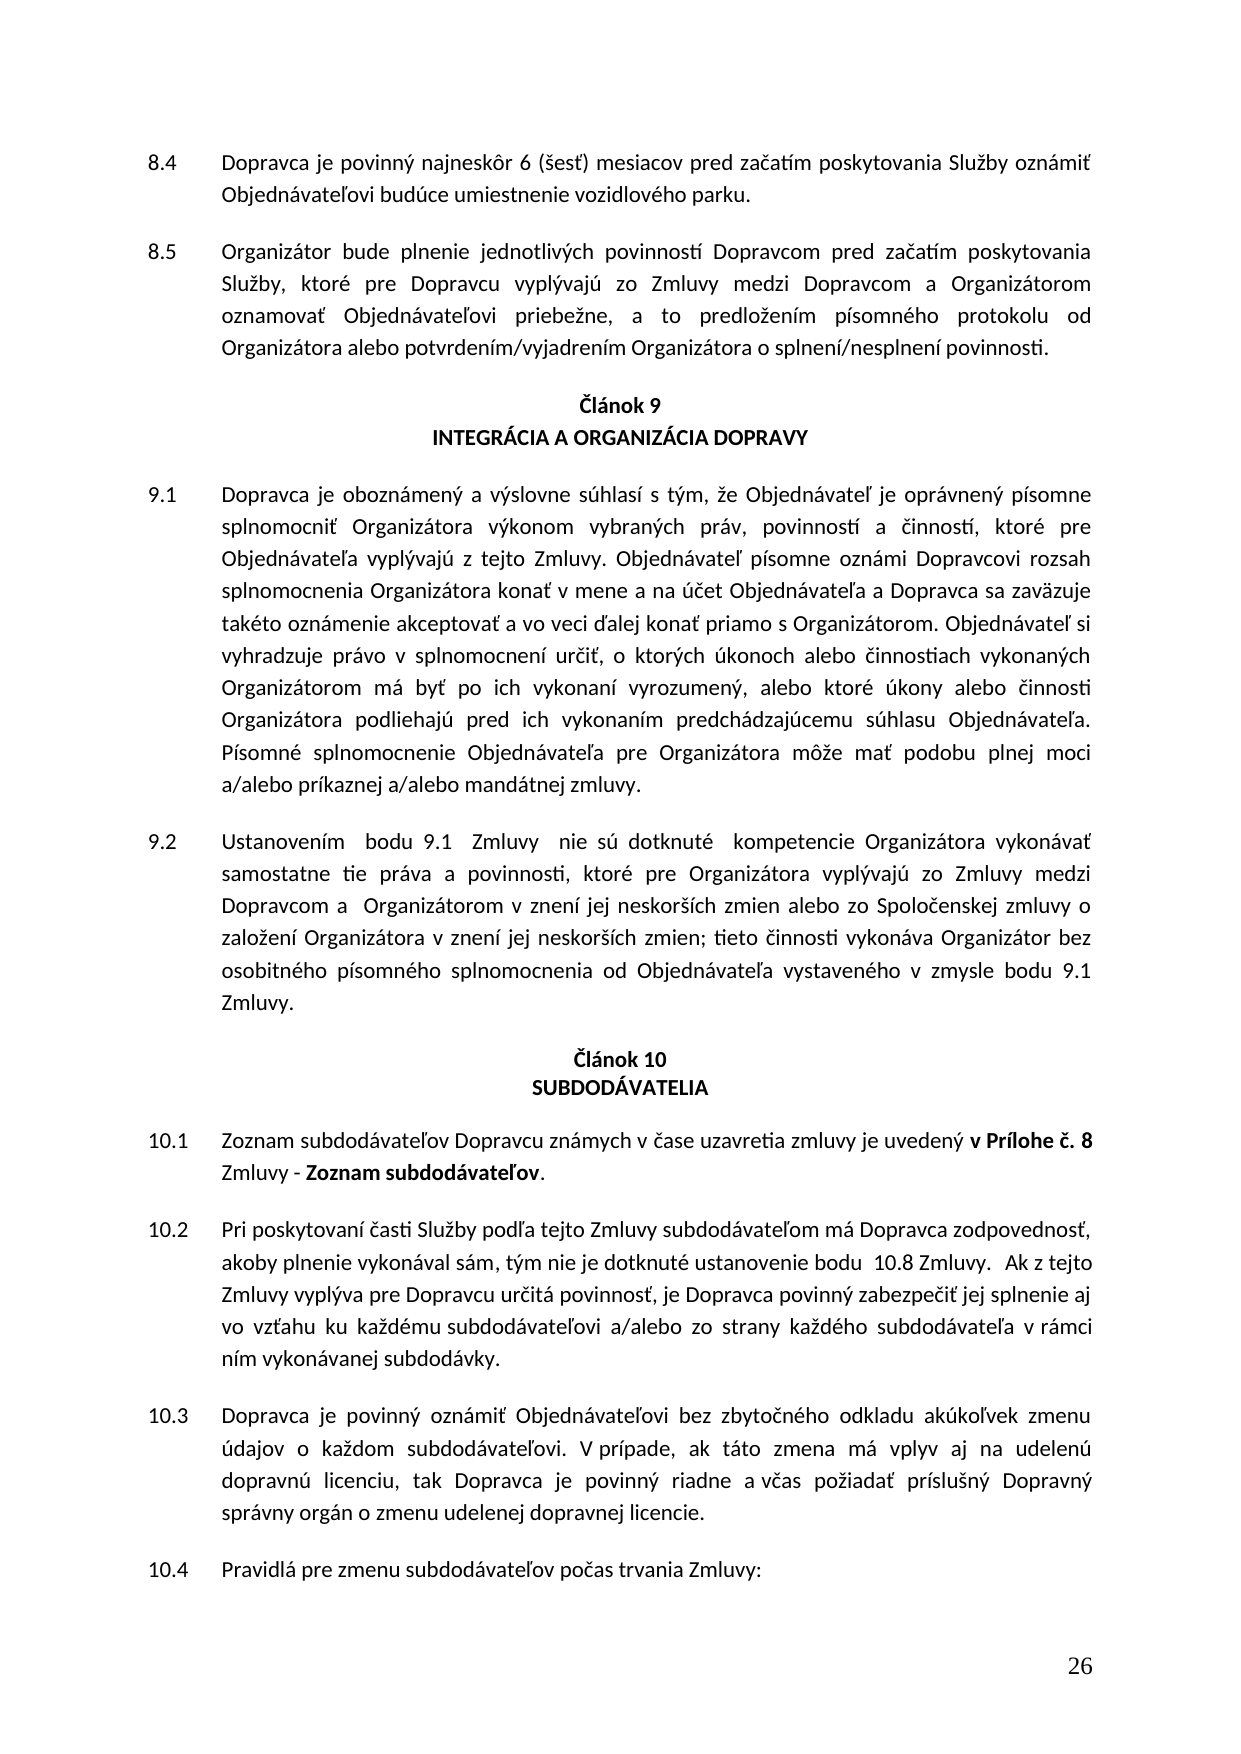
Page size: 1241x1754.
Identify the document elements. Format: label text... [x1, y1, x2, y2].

list Pravidlá pre zmenu subdodávateľov počas trvania Zmluvy: [148, 1555, 1093, 1583]
list Dopravca je povinný oznámiť Objednávateľovi bez zbytočného odkladu akúkoľvek zmenu údajov o každom subdodávateľovi. V prípade, ak táto zmena má vplyv aj na udelenú dopravnú licenciu, tak Dopravca je povinný riadne a včas požiadať príslušný Dopravný správny orgán o zmenu udelenej dopravnej licencie. [148, 1401, 1093, 1526]
list Zoznam subdodávateľov Dopravcu známych v čase uzavretia zmluvy je uvedený v Prílohe č. 8 Zmluvy - Zoznam subdodávateľov. [148, 1126, 1093, 1186]
text SUBDODÁVATELIA [148, 1073, 1093, 1101]
list Pri poskytovaní časti Služby podľa tejto Zmluvy subdodávateľom má Dopravca zodpovednosť, akoby plnenie vykonával sám, tým nie je dotknuté ustanovenie bodu 10.8 Zmluvy. Ak z tejto Zmluvy vyplýva pre Dopravcu určitá povinnosť, je Dopravca povinný zabezpečiť jej splnenie aj vo vzťahu ku každému subdodávateľovi a/alebo zo strany každého subdodávateľa v rámci ním vykonávanej subdodávky. [148, 1216, 1093, 1372]
list Ustanovením bodu 9.1 Zmluvy nie sú dotknuté kompetencie Organizátora vykonávať samostatne tie práva a povinnosti, ktoré pre Organizátora vyplývajú zo Zmluvy medzi Dopravcom a Organizátorom v znení jej neskorších zmien alebo zo Spoločenskej zmluvy o založení Organizátora v znení jej neskorších zmien; tieto činnosti vykonáva Organizátor bez osobitného písomného splnomocnenia od Objednávateľa vystaveného v zmysle bodu 9.1 Zmluvy. [148, 827, 1093, 1016]
list Dopravca je povinný najneskôr 6 (šesť) mesiacov pred začatím poskytovania Služby oznámiť Objednávateľovi budúce umiestnenie vozidlového parku. [148, 148, 1093, 208]
text Článok 9 [148, 391, 1093, 419]
list Dopravca je oboznámený a výslovne súhlasí s tým, že Objednávateľ je oprávnený písomne splnomocniť Organizátora výkonom vybraných práv, povinností a činností, ktoré pre Objednávateľa vyplývajú z tejto Zmluvy. Objednávateľ písomne oznámi Dopravcovi rozsah splnomocnenia Organizátora konať v mene a na účet Objednávateľa a Dopravca sa zaväzuje takéto oznámenie akceptovať a vo veci ďalej konať priamo s Organizátorom. Objednávateľ si vyhradzuje právo v splnomocnení určiť, o ktorých úkonoch alebo činnostiach vykonaných Organizátorom má byť po ich vykonaní vyrozumený, alebo ktoré úkony alebo činnosti Organizátora podliehajú pred ich vykonaním predchádzajúcemu súhlasu Objednávateľa. Písomné splnomocnenie Objednávateľa pre Organizátora môže mať podobu plnej moci a/alebo príkaznej a/alebo mandátnej zmluvy. [148, 480, 1093, 798]
text Článok 10 [148, 1045, 1093, 1073]
text INTEGRÁCIA A ORGANIZÁCIA DOPRAVY [148, 423, 1093, 451]
list Organizátor bude plnenie jednotlivých povinností Dopravcom pred začatím poskytovania Služby, ktoré pre Dopravcu vyplývajú zo Zmluvy medzi Dopravcom a Organizátorom oznamovať Objednávateľovi priebežne, a to predložením písomného protokolu od Organizátora alebo potvrdením/vyjadrením Organizátora o splnení/nesplnení povinnosti. [148, 237, 1093, 362]
